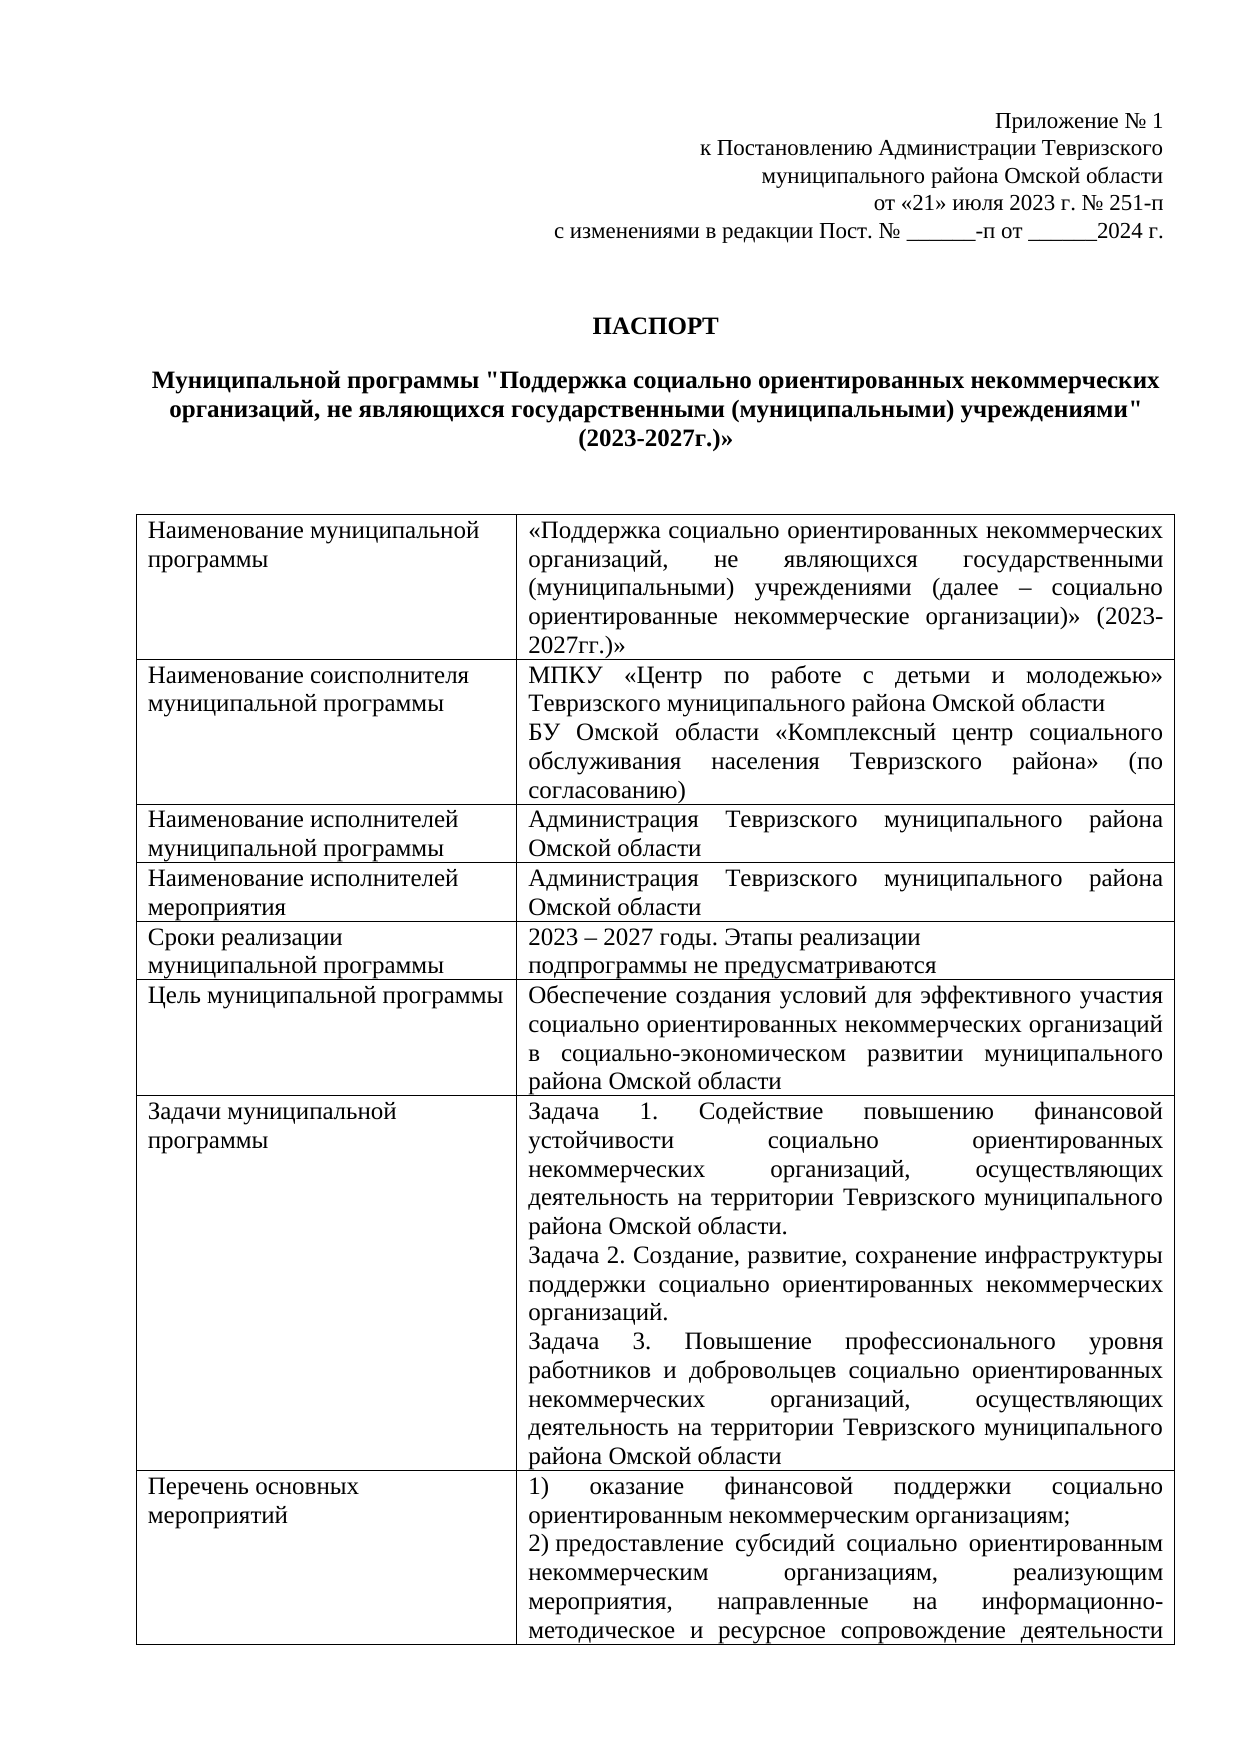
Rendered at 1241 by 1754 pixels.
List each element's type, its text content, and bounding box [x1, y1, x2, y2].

text Муниципальной программы "Поддержка социально ориентированных некоммерческих организаций, не являющихся государственными (муниципальными) учреждениями" (2023-2027г.)» [148, 365, 1163, 452]
table_cell Обеспечение создания условий для эффективного участия социально ориентированных некоммерческих организаций в социально-экономическом развитии муниципального района Омской области [517, 980, 1174, 1095]
table_cell Задача 1. Содействие повышению финансовой устойчивости социально ориентированных некоммерческих организаций, осуществляющих деятельность на территории Тевризского муниципального района Омской области. Задача 2. Создание, развитие, сохранение инфраструктуры поддержки социально ориентированных некоммерческих организаций. Задача 3. Повышение профессионального уровня работников и добровольцев социально ориентированных некоммерческих организаций, осуществляющих деятельность на территории Тевризского муниципального района Омской области [517, 1096, 1174, 1470]
text муниципального района Омской области [148, 162, 1163, 189]
text к Постановлению Администрации Тевризского [148, 134, 1163, 161]
table_cell Администрация Тевризского муниципального района Омской области [517, 863, 1174, 921]
text с изменениями в редакции Пост. № ______-п от ______2024 г. [148, 217, 1163, 244]
text ПАСПОРТ [148, 311, 1163, 340]
table_cell 2023 – 2027 годы. Этапы реализации подпрограммы не предусматриваются [517, 922, 1174, 979]
table_header «Поддержка социально ориентированных некоммерческих организаций, не являющихся государственными (муниципальными) учреждениями (далее – социально ориентированные некоммерческие организации)» (2023-2027гг.)» [517, 515, 1174, 659]
table_cell Наименование соисполнителя муниципальной программы [137, 660, 516, 803]
table_header Наименование муниципальной программы [137, 515, 516, 659]
table_cell Сроки реализации муниципальной программы [137, 922, 516, 979]
text Приложение № 1 [148, 106, 1163, 133]
table_cell Наименование исполнителей муниципальной программы [137, 805, 516, 862]
table_cell Задачи муниципальной программы [137, 1096, 516, 1470]
table_cell Цель муниципальной программы [137, 980, 516, 1095]
text от «21» июля 2023 г. № 251-п [148, 189, 1163, 216]
table_cell МПКУ «Центр по работе с детьми и молодежью» Тевризского муниципального района Омской области БУ Омской области «Комплексный центр социального обслуживания населения Тевризского района» (по согласованию) [517, 660, 1174, 803]
table_cell Наименование исполнителей мероприятия [137, 863, 516, 921]
table_cell Администрация Тевризского муниципального района Омской области [517, 805, 1174, 862]
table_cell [137, 1471, 516, 1643]
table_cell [517, 1471, 1174, 1643]
